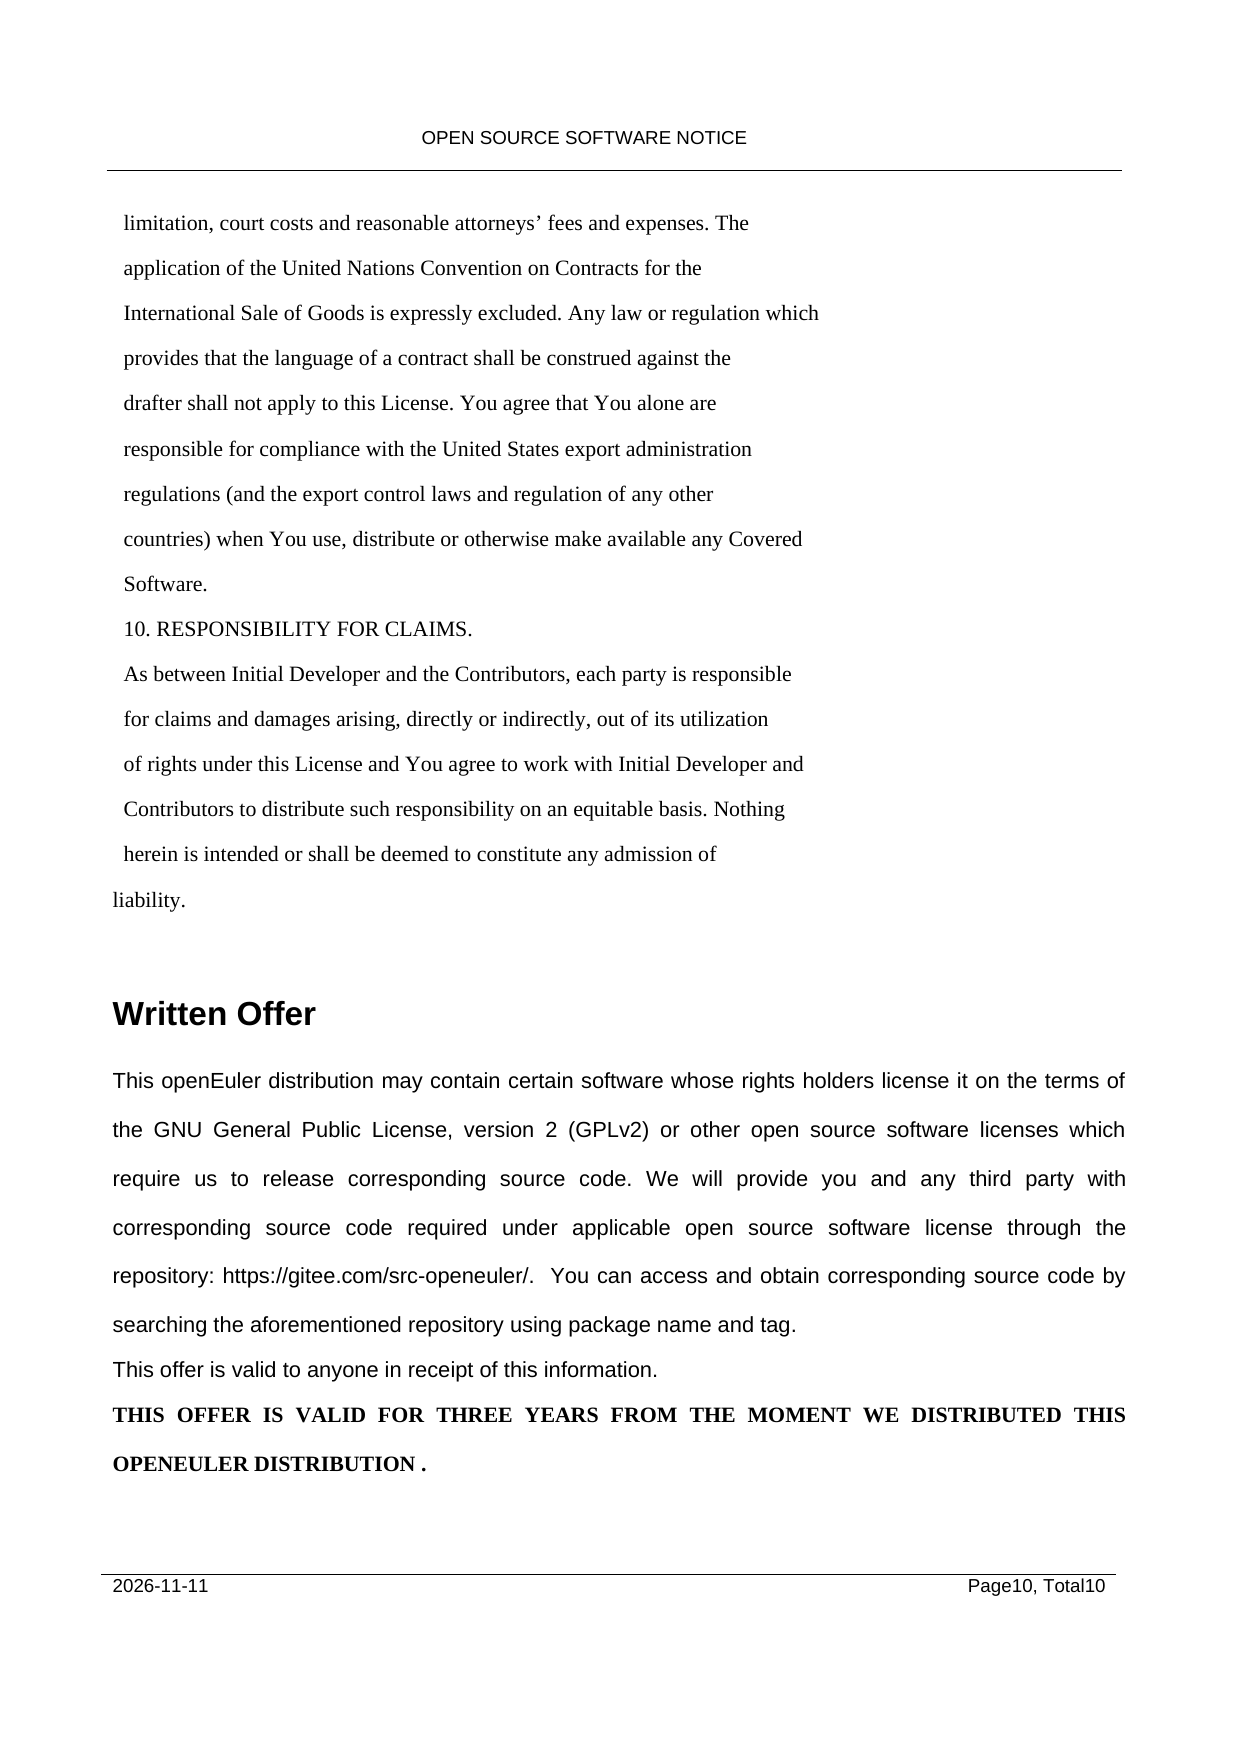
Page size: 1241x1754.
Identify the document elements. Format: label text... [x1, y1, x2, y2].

text International Sale of Goods is expressly excluded. Any law or regulation which [112, 297, 1128, 329]
text provides that the language of a contract shall be construed against the [112, 342, 1128, 374]
text This offer is valid to anyone in receipt of this information. [112, 1353, 1128, 1386]
text THIS OFFER IS VALID FOR THREE YEARS FROM THE MOMENT WE DISTRIBUTED THIS OPENEULER DISTRIBUTION . [112, 1398, 1128, 1480]
text application of the United Nations Convention on Contracts for the [112, 251, 1128, 284]
text of rights under this License and You agree to work with Initial Developer and [112, 748, 1128, 780]
text Software. [112, 567, 1128, 600]
text countries) when You use, distribute or otherwise make available any Covered [112, 522, 1128, 554]
text drafter shall not apply to this License. You agree that You alone are [112, 387, 1128, 419]
text Written Offer [112, 980, 1128, 1045]
text 10. RESPONSIBILITY FOR CLAIMS. [112, 612, 1128, 645]
text limitation, court costs and reasonable attorneys’ fees and expenses. The [112, 206, 1128, 239]
text herein is intended or shall be deemed to constitute any admission of [112, 838, 1128, 870]
text As between Initial Developer and the Contributors, each party is responsible [112, 657, 1128, 690]
text Contributors to distribute such responsibility on an equitable basis. Nothing [112, 793, 1128, 825]
text liability. [112, 883, 1128, 964]
text responsible for compliance with the United States export administration [112, 432, 1128, 464]
text regulations (and the export control laws and regulation of any other [112, 477, 1128, 509]
text This openEuler distribution may contain certain software whose rights holders license it on the terms of the GNU General Public License, version 2 (GPLv2) or other open source software licenses which require us to release corresponding source code. We will provide you and any third party with corresponding source code required under applicable open source software license through the repository: https://gitee.com/src-openeuler/. You can access and obtain corresponding source code by searching the aforementioned repository using package name and tag. [112, 1064, 1128, 1341]
text for claims and damages arising, directly or indirectly, out of its utilization [112, 702, 1128, 735]
